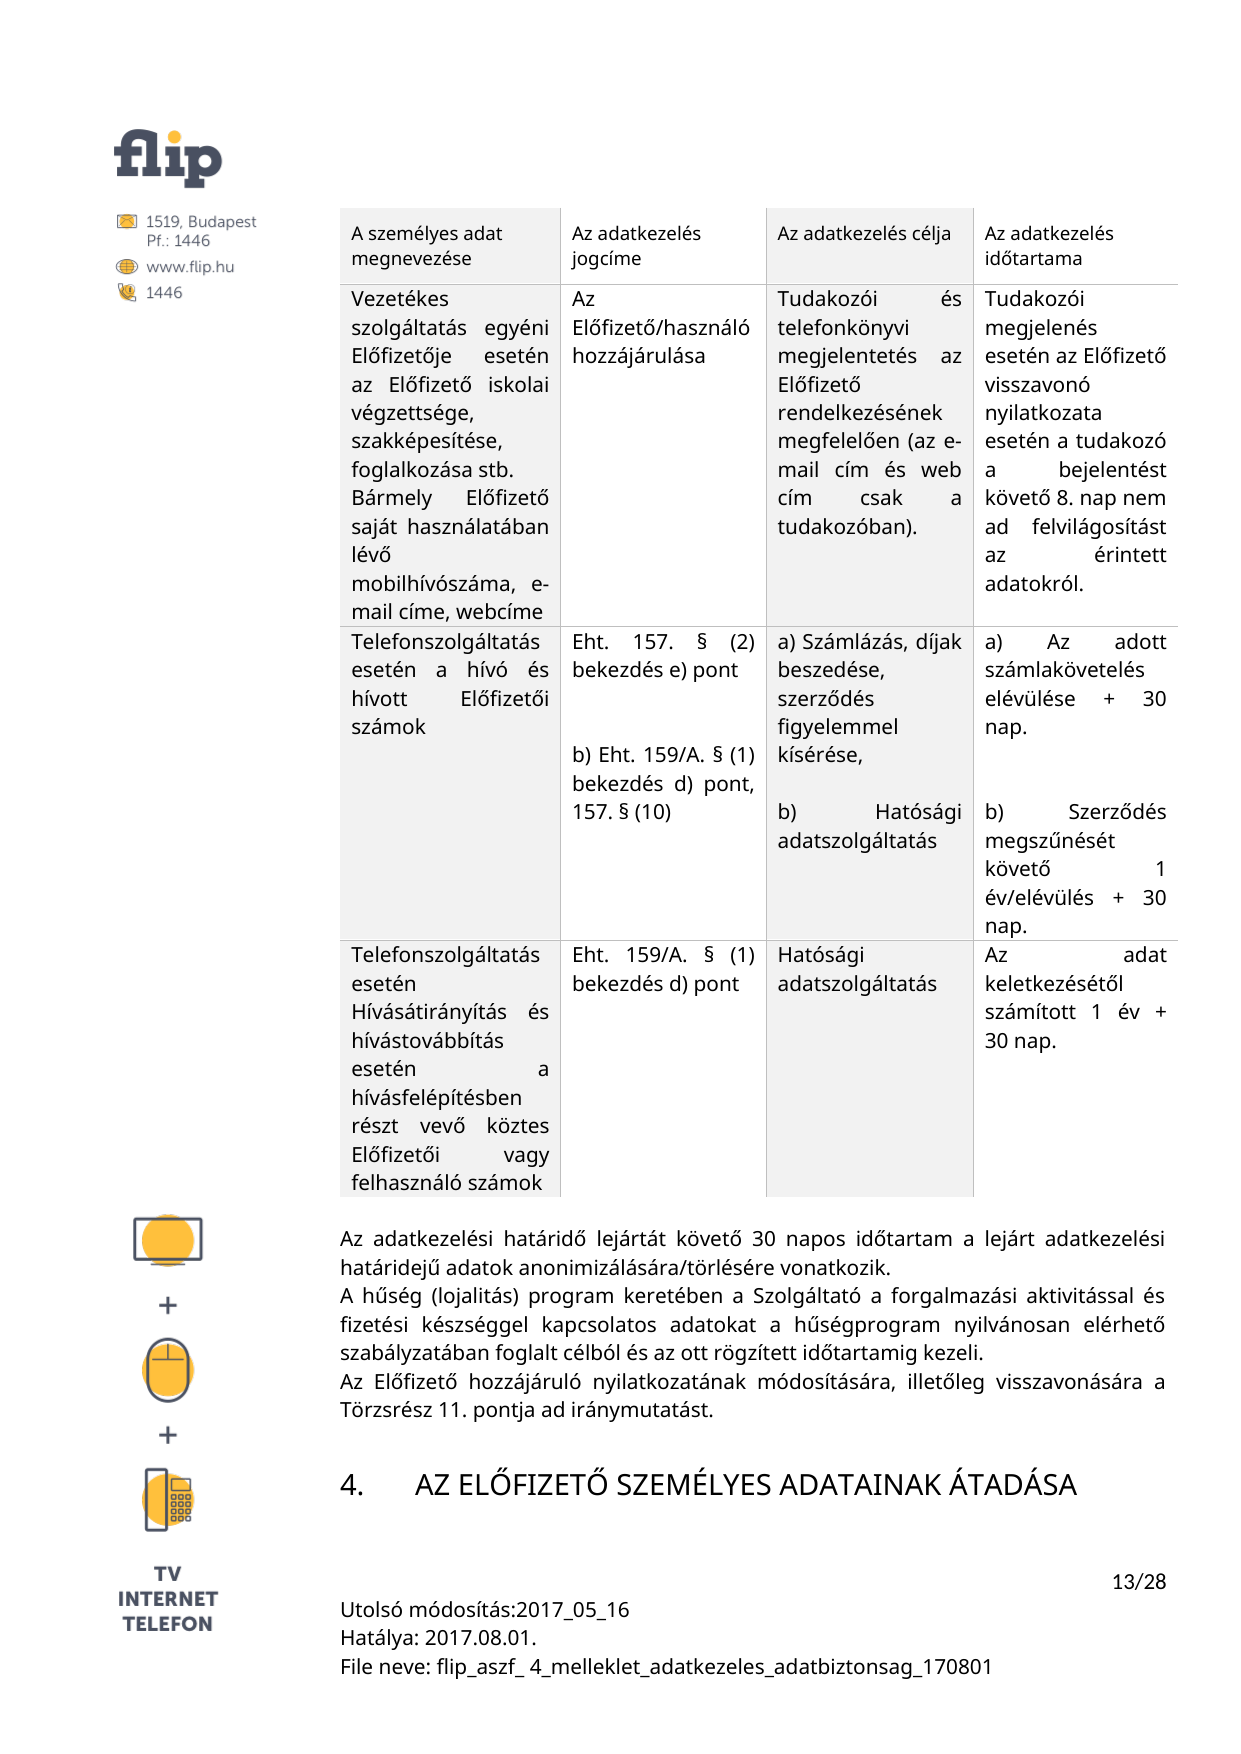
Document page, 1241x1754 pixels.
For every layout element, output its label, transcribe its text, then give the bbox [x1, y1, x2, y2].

table_cell Telefonszolgáltatás esetén Hívásátirányítás és hívástovábbítás esetén a hívásfelépítésben részt vevő köztes Előfizetői vagy felhasználó számok [340, 941, 560, 1197]
table_cell Vezetékes szolgáltatás egyéni Előfizetője esetén az Előfizető iskolai végzettsége, szakképesítése, foglalkozása stb. Bármely Előfizető saját használatában lévő mobilhívószáma, e-mail címe, webcíme [340, 285, 560, 626]
table_cell a) Az adott számlakövetelés elévülése + 30 nap. b) Szerződés megszűnését követő 1 év/elévülés + 30 nap. [974, 627, 1178, 939]
table_header A személyes adat megnevezése [340, 208, 560, 283]
text Az adatkezelési határidő lejártát követő 30 napos időtartam a lejárt adatkezelési határidejű adatok anonimizálására/törlésére vonatkozik. [340, 1224, 1167, 1281]
table_cell Eht. 157. § (2) bekezdés e) pont b) Eht. 159/A. § (1) bekezdés d) pont, 157. § (10) [561, 627, 766, 939]
text Az Előfizető hozzájáruló nyilatkozatának módosítására, illetőleg visszavonására a Törzsrész 11. pontja ad iránymutatást. [340, 1367, 1167, 1424]
table_cell Eht. 159/A. § (1) bekezdés d) pont [561, 941, 766, 1197]
table_cell Tudakozói megjelenés esetén az Előfizető visszavonó nyilatkozata esetén a tudakozó a bejelentést követő 8. nap nem ad felvilágosítást az érintett adatokról. [974, 285, 1178, 626]
subtitle Az Előfizető személyes adatainak átadása [340, 1464, 1167, 1504]
table_cell Az adat keletkezésétől számított 1 év + 30 nap. [974, 941, 1178, 1197]
table_header Az adatkezelés célja [767, 208, 973, 283]
table_cell a) Számlázás, díjak beszedése, szerződés figyelemmel kísérése, b) Hatósági adatszolgáltatás [767, 627, 973, 939]
text A hűség (lojalitás) program keretében a Szolgáltató a forgalmazási aktivitással és fizetési készséggel kapcsolatos adatokat a hűségprogram nyilvánosan elérhető szabályzatában foglalt célból és az ott rögzített időtartamig kezeli. [340, 1281, 1167, 1367]
table_header Az adatkezelés időtartama [974, 208, 1178, 283]
table_header Az adatkezelés jogcíme [561, 208, 766, 283]
picture [0, 0, 1234, 1754]
table_cell Tudakozói és telefonkönyvi megjelentetés az Előfizető rendelkezésének megfelelően (az e-mail cím és web cím csak a tudakozóban). [767, 285, 973, 626]
table_cell Az Előfizető/használó hozzájárulása [561, 285, 766, 626]
table_cell Telefonszolgáltatás esetén a hívó és hívott Előfizetői számok [340, 627, 560, 939]
table_cell Hatósági adatszolgáltatás [767, 941, 973, 1197]
